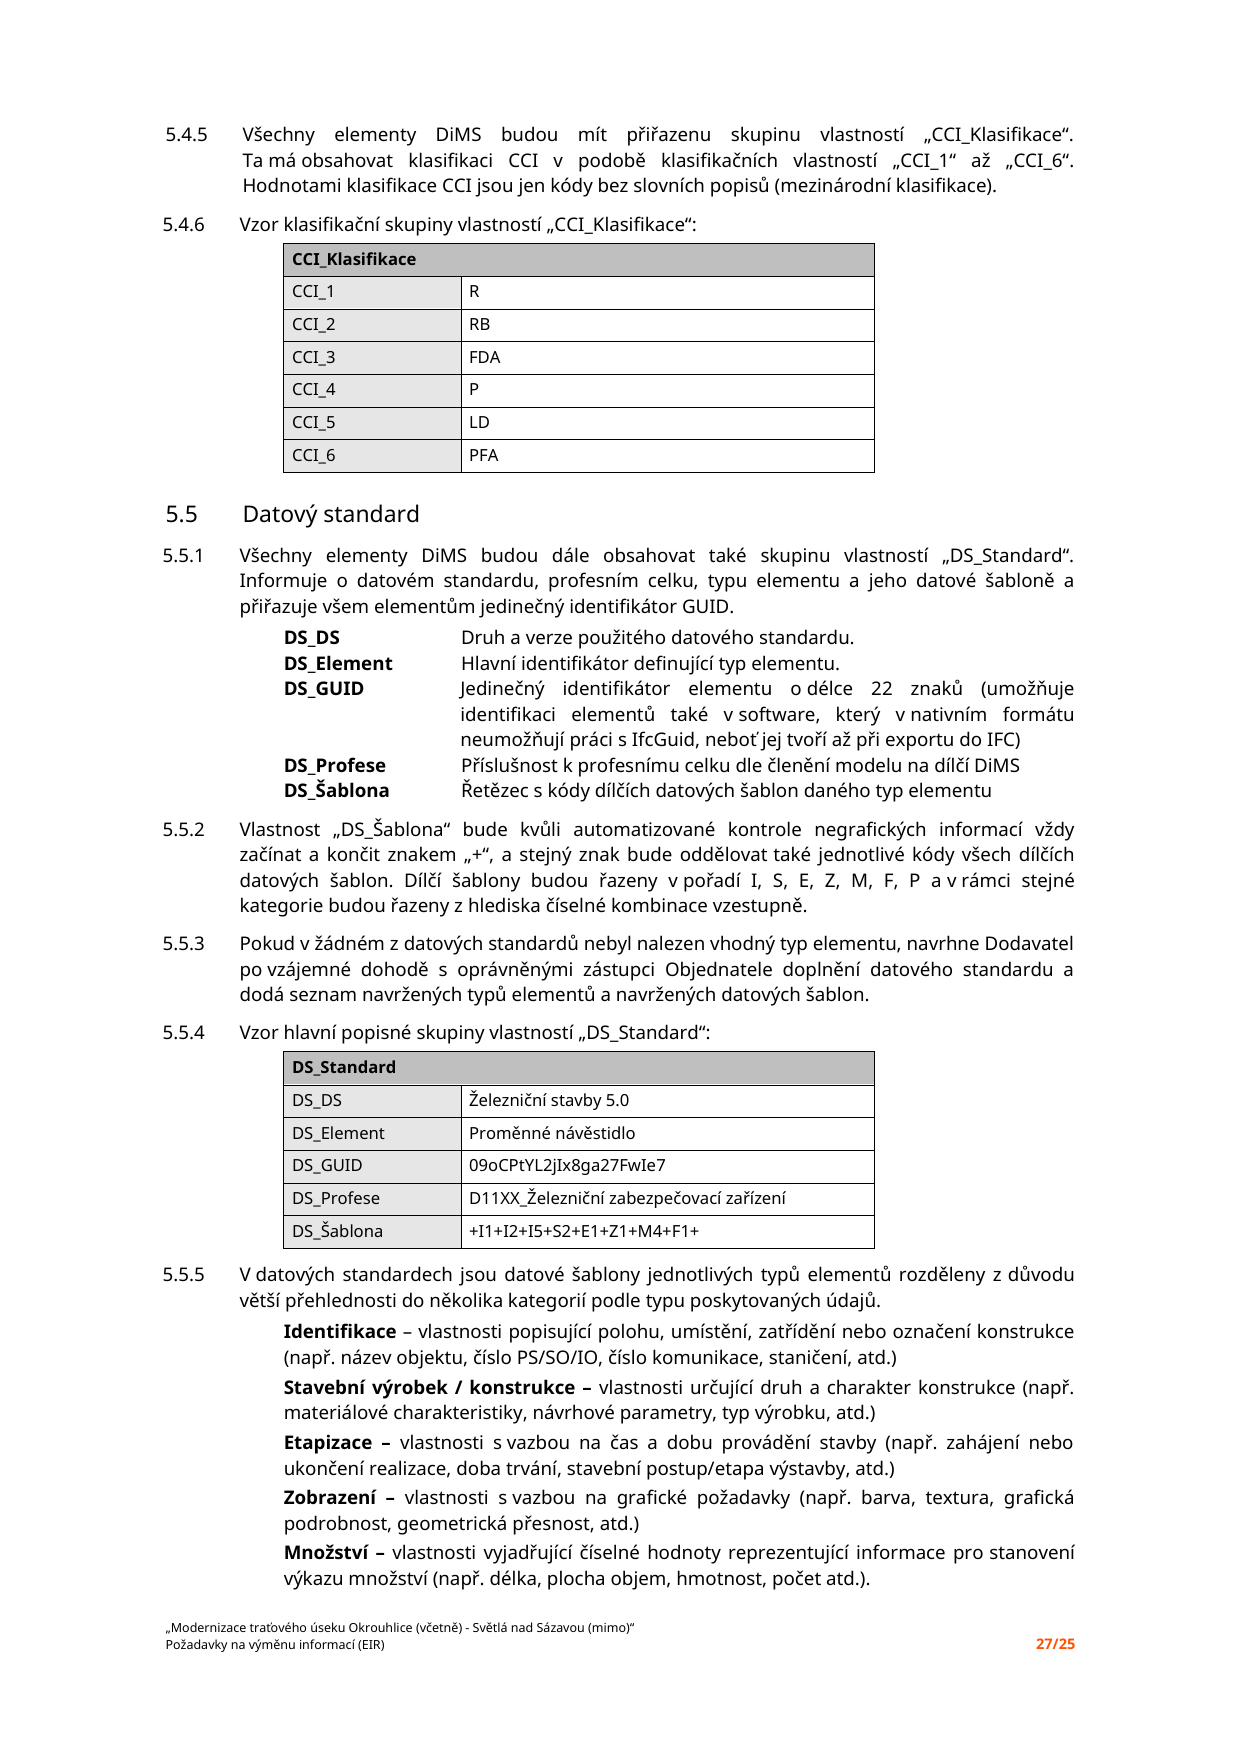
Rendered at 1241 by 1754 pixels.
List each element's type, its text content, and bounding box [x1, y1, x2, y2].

table_cell FDA [462, 342, 874, 374]
list Etapizace – vlastnosti s vazbou na čas a dobu provádění stavby (např. zahájení nebo ukončení realizace, doba trvání, stavební postup/etapa výstavby, atd.) [283, 1429, 1075, 1480]
table_cell D11XX_Železniční zabezpečovací zařízení [462, 1184, 874, 1215]
table_cell Proměnné návěstidlo [462, 1118, 874, 1150]
list Zobrazení – vlastnosti s vazbou na grafické požadavky (např. barva, textura, grafická podrobnost, geometrická přesnost, atd.) [283, 1484, 1075, 1536]
table_cell P [462, 375, 874, 407]
table_cell LD [462, 408, 874, 439]
table_cell CCI_2 [284, 310, 461, 341]
list DS_Profese Příslušnost k profesnímu celku dle členění modelu na dílčí DiMS [283, 752, 1075, 778]
list DS_GUID Jedinečný identifikátor elementu o délce 22 znaků (umožňuje identifikaci elementů také v software, který v nativním formátu neumožňují práci s IfcGuid, neboť jej tvoří až při exportu do IFC) [283, 676, 1075, 752]
text Vzor klasifikační skupiny vlastností „CCI_Klasifikace“: [162, 211, 1075, 236]
list DS_Šablona Řetězec s kódy dílčích datových šablon daného typ elementu [283, 778, 1075, 803]
table_cell DS_Profese [284, 1184, 461, 1215]
table_cell CCI_6 [284, 440, 461, 472]
text Datový standard [165, 498, 1075, 529]
table_header DS_Standard [284, 1052, 874, 1084]
table_cell CCI_1 [284, 277, 461, 308]
text V datových standardech jsou datové šablony jednotlivých typů elementů rozděleny z důvodu větší přehlednosti do několika kategorií podle typu poskytovaných údajů. [162, 1262, 1075, 1313]
table_cell DS_Element [284, 1118, 461, 1150]
table_cell Železniční stavby 5.0 [462, 1086, 874, 1117]
list DS_Element Hlavní identifikátor definující typ elementu. [283, 650, 1075, 676]
table_cell DS_GUID [284, 1151, 461, 1183]
text Vlastnost „DS_Šablona“ bude kvůli automatizované kontrole negrafických informací vždy začínat a končit znakem „+“, a stejný znak bude oddělovat také jednotlivé kódy všech dílčích datových šablon. Dílčí šablony budou řazeny v pořadí I, S, E, Z, M, F, P a v rámci stejné kategorie budou řazeny z hlediska číselné kombinace vzestupně. [162, 816, 1075, 918]
table_cell CCI_4 [284, 375, 461, 407]
table_cell DS_Šablona [284, 1216, 461, 1248]
text Všechny elementy DiMS budou dále obsahovat také skupinu vlastností „DS_Standard“. Informuje o datovém standardu, profesním celku, typu elementu a jeho datové šabloně a přiřazuje všem elementům jedinečný identifikátor GUID. [162, 542, 1075, 618]
list Identifikace – vlastnosti popisující polohu, umístění, zatřídění nebo označení konstrukce (např. název objektu, číslo PS/SO/IO, číslo komunikace, staničení, atd.) [283, 1319, 1075, 1370]
table_cell RB [462, 310, 874, 341]
list Množství – vlastnosti vyjadřující číselné hodnoty reprezentující informace pro stanovení výkazu množství (např. délka, plocha objem, hmotnost, počet atd.). [283, 1540, 1075, 1591]
text Pokud v žádném z datových standardů nebyl nalezen vhodný typ elementu, navrhne Dodavatel po vzájemné dohodě s oprávněnými zástupci Objednatele doplnění datového standardu a dodá seznam navržených typů elementů a navržených datových šablon. [162, 930, 1075, 1007]
table_cell CCI_5 [284, 408, 461, 439]
text Vzor hlavní popisné skupiny vlastností „DS_Standard“: [162, 1019, 1075, 1045]
table_cell R [462, 277, 874, 308]
table_cell CCI_3 [284, 342, 461, 374]
table_cell +I1+I2+I5+S2+E1+Z1+M4+F1+ [462, 1216, 874, 1248]
list DS_DS Druh a verze použitého datového standardu. [283, 625, 1075, 650]
table_cell PFA [462, 440, 874, 472]
table_cell DS_DS [284, 1086, 461, 1117]
table_header CCI_Klasifikace [284, 244, 874, 276]
list Stavební výrobek / konstrukce – vlastnosti určující druh a charakter konstrukce (např. materiálové charakteristiky, návrhové parametry, typ výrobku, atd.) [283, 1374, 1075, 1425]
table_cell 09oCPtYL2jIx8ga27FwIe7 [462, 1151, 874, 1183]
text Všechny elementy DiMS budou mít přiřazenu skupinu vlastností „CCI_Klasifikace“. Ta má obsahovat klasifikaci CCI v podobě klasifikačních vlastností „CCI_1“ až „CCI_6“. Hodnotami klasifikace CCI jsou jen kódy bez slovních popisů (mezinárodní klasifikace). [165, 122, 1075, 198]
